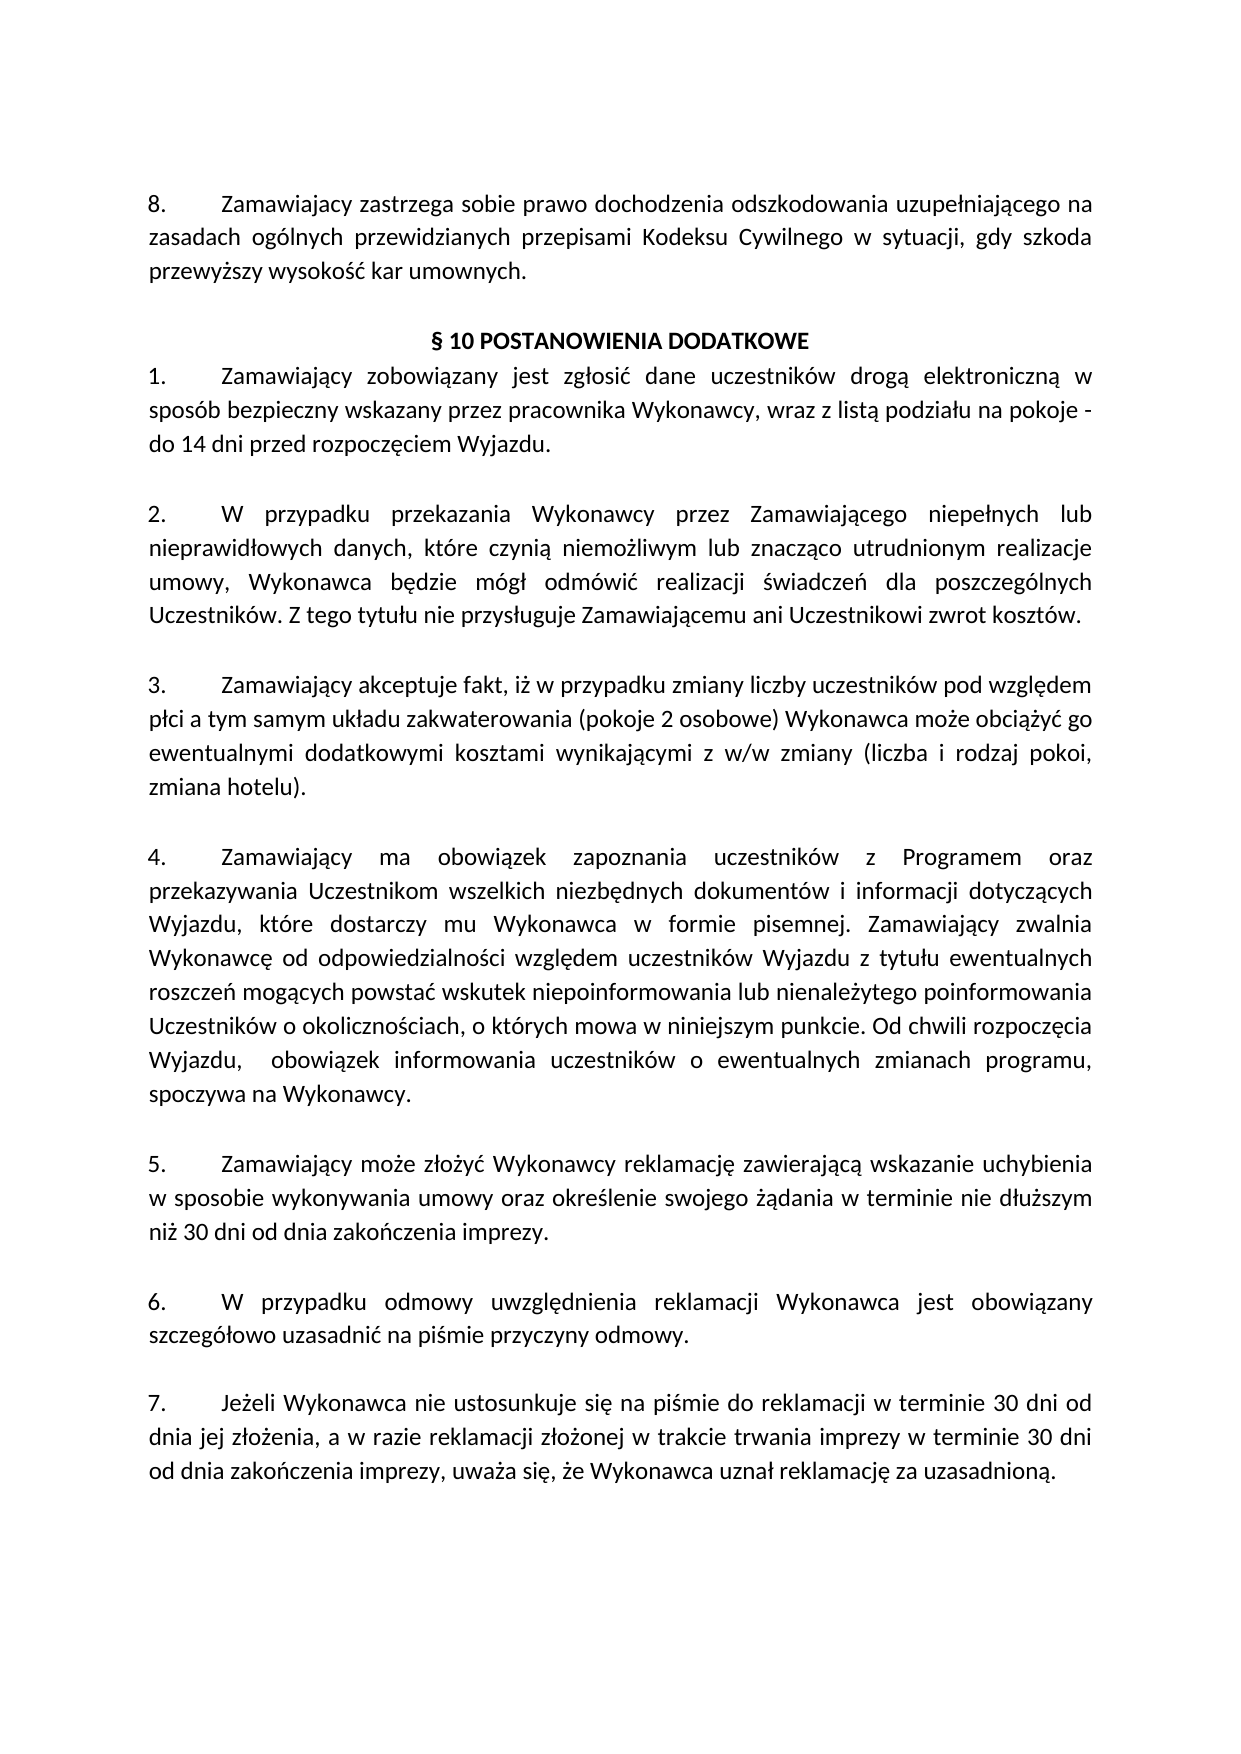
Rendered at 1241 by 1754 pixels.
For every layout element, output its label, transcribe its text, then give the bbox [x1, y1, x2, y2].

list Zamawiający może złożyć Wykonawcy reklamację zawierającą wskazanie uchybienia w sposobie wykonywania umowy oraz określenie swojego żądania w terminie nie dłuższym niż 30 dni od dnia zakończenia imprezy. [147, 1148, 1093, 1246]
list Zamawiający akceptuje fakt, iż w przypadku zmiany liczby uczestników pod względem płci a tym samym układu zakwaterowania (pokoje 2 osobowe) Wykonawca może obciążyć go ewentualnymi dodatkowymi kosztami wynikającymi z w/w zmiany (liczba i rodzaj pokoi, zmiana hotelu). [147, 669, 1093, 802]
list W przypadku przekazania Wykonawcy przez Zamawiającego niepełnych lub nieprawidłowych danych, które czynią niemożliwym lub znacząco utrudnionym realizacje umowy, Wykonawca będzie mógł odmówić realizacji świadczeń dla poszczególnych Uczestników. Z tego tytułu nie przysługuje Zamawiającemu ani Uczestnikowi zwrot kosztów. [147, 498, 1093, 630]
list W przypadku odmowy uwzględnienia reklamacji Wykonawca jest obowiązany szczegółowo uzasadnić na piśmie przyczyny odmowy. [147, 1286, 1093, 1350]
list Jeżeli Wykonawca nie ustosunkuje się na piśmie do reklamacji w terminie 30 dni od dnia jej złożenia, a w razie reklamacji złożonej w trakcie trwania imprezy w terminie 30 dni od dnia zakończenia imprezy, uważa się, że Wykonawca uznał reklamację za uzasadnioną. [147, 1387, 1093, 1486]
list Zamawiający zobowiązany jest zgłosić dane uczestników drogą elektroniczną w sposób bezpieczny wskazany przez pracownika Wykonawcy, wraz z listą podziału na pokoje - do 14 dni przed rozpoczęciem Wyjazdu. [147, 360, 1093, 459]
subtitle § 10 POSTANOWIENIA DODATKOWE [147, 325, 1093, 356]
list Zamawiający ma obowiązek zapoznania uczestników z Programem oraz przekazywania Uczestnikom wszelkich niezbędnych dokumentów i informacji dotyczących Wyjazdu, które dostarczy mu Wykonawca w formie pisemnej. Zamawiający zwalnia Wykonawcę od odpowiedzialności względem uczestników Wyjazdu z tytułu ewentualnych roszczeń mogących powstać wskutek niepoinformowania lub nienależytego poinformowania Uczestników o okolicznościach, o których mowa w niniejszym punkcie. Od chwili rozpoczęcia Wyjazdu, obowiązek informowania uczestników o ewentualnych zmianach programu, spoczywa na Wykonawcy. [147, 841, 1093, 1108]
list Zamawiajacy zastrzega sobie prawo dochodzenia odszkodowania uzupełniającego na zasadach ogólnych przewidzianych przepisami Kodeksu Cywilnego w sytuacji, gdy szkoda przewyższy wysokość kar umownych. [147, 188, 1093, 286]
